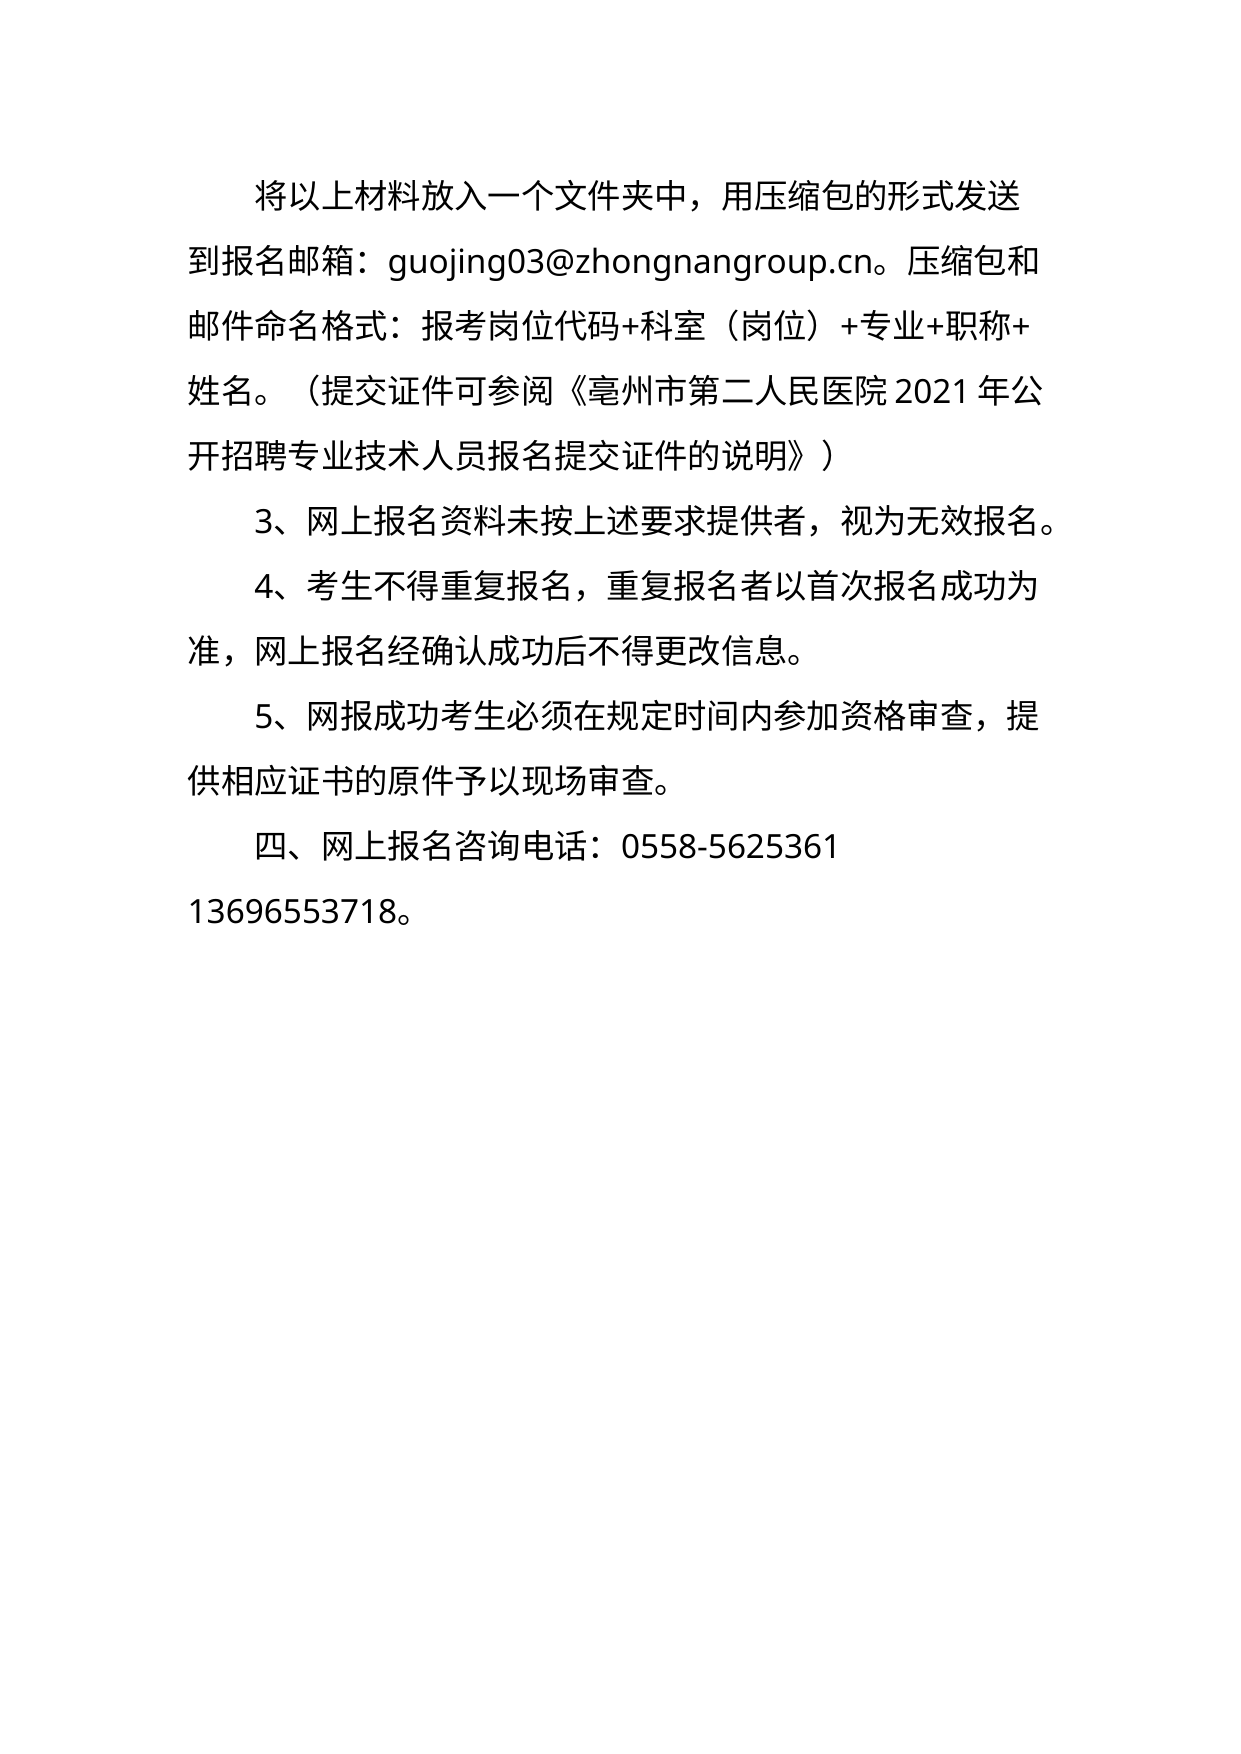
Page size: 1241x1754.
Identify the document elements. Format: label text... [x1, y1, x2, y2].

text 四、网上报名咨询电话：0558-5625361 13696553718。 [187, 812, 1053, 942]
text 3、网上报名资料未按上述要求提供者，视为无效报名。 [187, 487, 1053, 552]
text 将以上材料放入一个文件夹中，用压缩包的形式发送到报名邮箱：guojing03@zhongnangroup.cn。压缩包和邮件命名格式：报考岗位代码+科室（岗位）+专业+职称+姓名。（提交证件可参阅《亳州市第二人民医院2021年公开招聘专业技术人员报名提交证件的说明》） [187, 162, 1053, 487]
text 5、网报成功考生必须在规定时间内参加资格审查，提供相应证书的原件予以现场审查。 [187, 682, 1053, 812]
text 4、考生不得重复报名，重复报名者以首次报名成功为准，网上报名经确认成功后不得更改信息。 [187, 552, 1053, 682]
